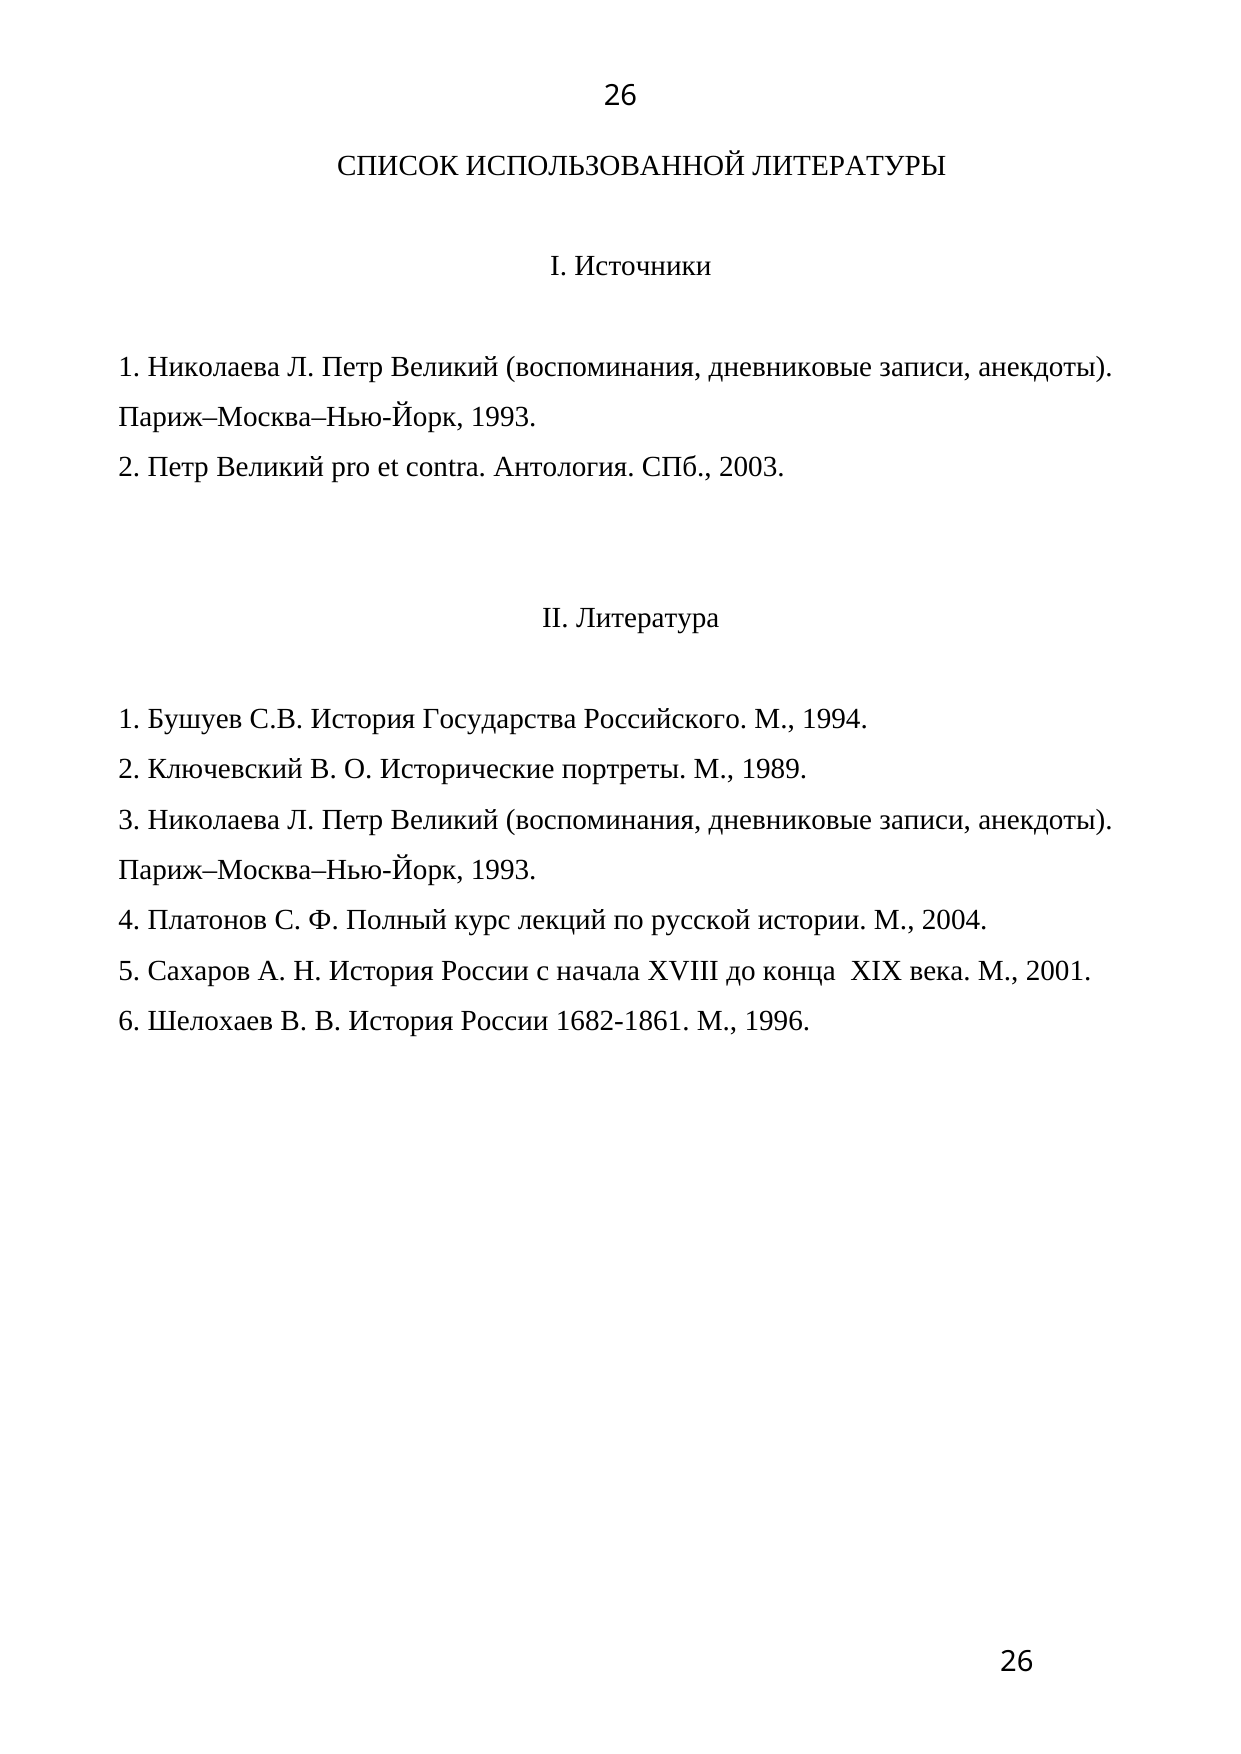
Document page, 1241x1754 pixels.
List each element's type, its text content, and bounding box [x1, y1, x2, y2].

text 5. Сахаров А. Н. История России с начала XVIII до конца XIX века. М., 2001. [74, 953, 1113, 986]
text 1. Николаева Л. Петр Великий (воспоминания, дневниковые записи, анекдоты). Париж–Москва–Нью-Йорк, 1993. [118, 349, 1113, 433]
text 2. Ключевский В. О. Исторические портреты. М., 1989. [74, 751, 1113, 785]
text I. Источники [118, 248, 1113, 282]
text II. Литература [118, 601, 1113, 634]
text 3. Николаева Л. Петр Великий (воспоминания, дневниковые записи, анекдоты). Париж–Москва–Нью-Йорк, 1993. [118, 802, 1113, 886]
text 2. Петр Великий pro et contra. Антология. СПб., 2003. [74, 449, 1113, 483]
text 4. Платонов С. Ф. Полный курс лекций по русской истории. М., 2004. [74, 902, 1113, 936]
text СПИСОК ИСПОЛЬЗОВАННОЙ ЛИТЕРАТУРЫ [118, 148, 1136, 181]
text 6. Шелохаев В. В. История России 1682-1861. М., 1996. [118, 1003, 1113, 1037]
text 1. Бушуев С.В. История Государства Российского. М., 1994. [74, 701, 1113, 735]
